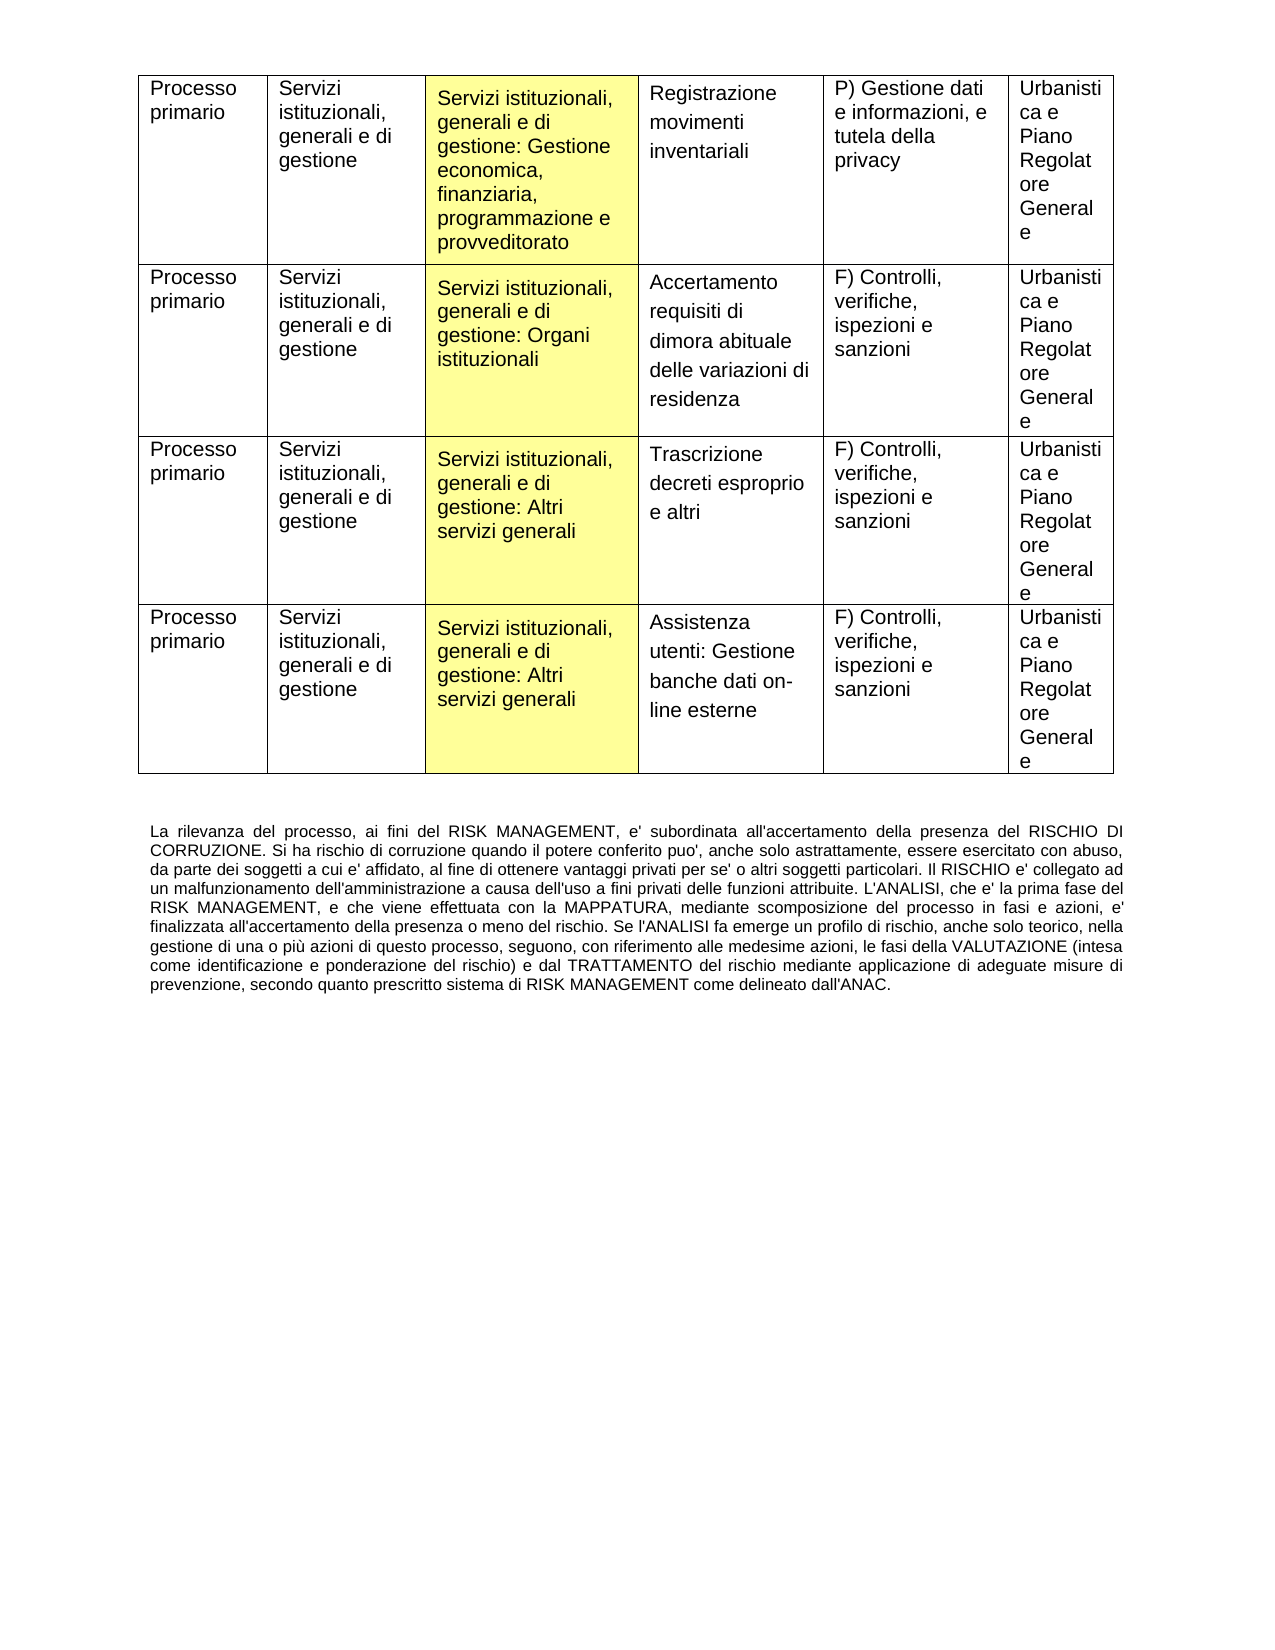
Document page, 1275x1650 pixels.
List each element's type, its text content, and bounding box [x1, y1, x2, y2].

table_cell Accertamento requisiti di dimora abituale delle variazioni di residenza [639, 265, 823, 436]
table_cell Assistenza utenti: Gestione banche dati on-line esterne [639, 605, 823, 773]
table_cell Urbanistica e Piano Regolatore Generale [1009, 437, 1113, 604]
table_cell F) Controlli, verifiche, ispezioni e sanzioni [824, 265, 1008, 436]
text La rilevanza del processo, ai fini del RISK MANAGEMENT, e' subordinata all'accertamento della presenza del RISCHIO DI CORRUZIONE. Si ha rischio di corruzione quando il potere conferito puo', anche solo astrattamente, essere esercitato con abuso, da parte dei soggetti a cui e' affidato, al fine di ottenere vantaggi privati per se' o altri soggetti particolari. Il RISCHIO e' collegato ad un malfunzionamento dell'amministrazione a causa dell'uso a fini privati delle funzioni attribuite. L'ANALISI, che e' la prima fase del RISK MANAGEMENT, e che viene effettuata con la MAPPATURA, mediante scomposizione del processo in fasi e azioni, e' finalizzata all'accertamento della presenza o meno del rischio. Se l'ANALISI fa emerge un profilo di rischio, anche solo teorico, nella gestione di una o più azioni di questo processo, seguono, con riferimento alle medesime azioni, le fasi della VALUTAZIONE (intesa come identificazione e ponderazione del rischio) e dal TRATTAMENTO del rischio mediante applicazione di adeguate misure di prevenzione, secondo quanto prescritto sistema di RISK MANAGEMENT come delineato dall'ANAC. [150, 821, 1125, 994]
table_cell P) Gestione dati e informazioni, e tutela della privacy [824, 76, 1008, 264]
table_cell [1009, 76, 1113, 264]
table_cell Servizi istituzionali, generali e di gestione: Organi istituzionali [426, 265, 638, 436]
table_cell Urbanistica e Piano Regolatore Generale [1009, 605, 1113, 773]
table_cell Servizi istituzionali, generali e di gestione: Altri servizi generali [426, 437, 638, 604]
table_cell Processo primario [139, 265, 267, 436]
table_cell Trascrizione decreti esproprio e altri [639, 437, 823, 604]
table_cell Servizi istituzionali, generali e di gestione [268, 265, 425, 436]
table_cell Processo primario [139, 605, 267, 773]
table_cell Servizi istituzionali, generali e di gestione [268, 605, 425, 773]
table_cell F) Controlli, verifiche, ispezioni e sanzioni [824, 605, 1008, 773]
table_cell Servizi istituzionali, generali e di gestione: Gestione economica, finanziaria, programmazione e provveditorato [426, 76, 638, 264]
table_cell F) Controlli, verifiche, ispezioni e sanzioni [824, 437, 1008, 604]
table_cell Processo primario [139, 76, 267, 264]
table_cell Urbanistica e Piano Regolatore Generale [1009, 265, 1113, 436]
table_cell Servizi istituzionali, generali e di gestione: Altri servizi generali [426, 605, 638, 773]
table_cell Registrazione movimenti inventariali [639, 76, 823, 264]
table_cell Servizi istituzionali, generali e di gestione [268, 437, 425, 604]
table_cell Servizi istituzionali, generali e di gestione [268, 76, 425, 264]
table_cell Processo primario [139, 437, 267, 604]
